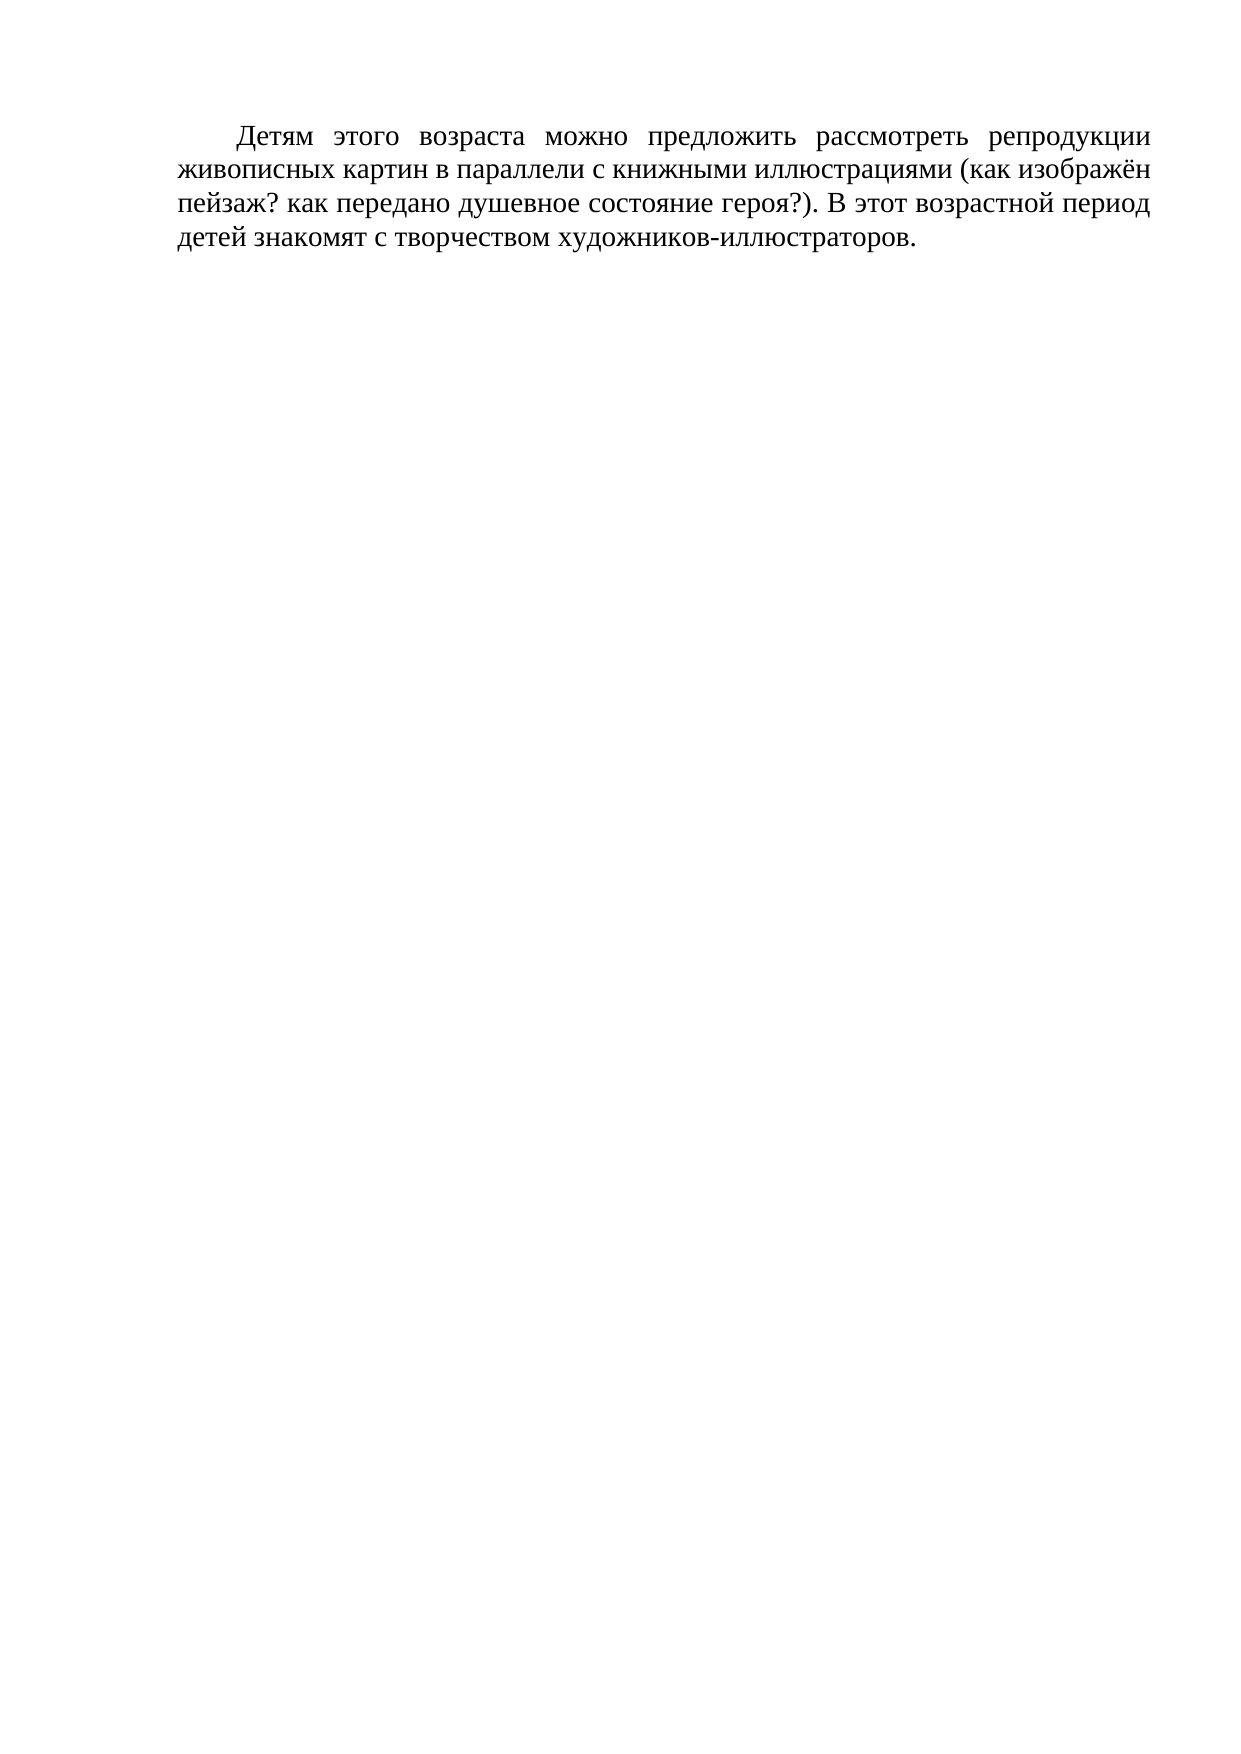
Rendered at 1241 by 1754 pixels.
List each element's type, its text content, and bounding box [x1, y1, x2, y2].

text Детям этого возраста можно предложить рассмотреть репродукции живописных картин в параллели с книжными иллюстрациями (как изображён пейзаж? как передано душевное состояние героя?). В этот возрастной период детей знакомят с творчеством художников-иллюстраторов. [177, 118, 1152, 252]
